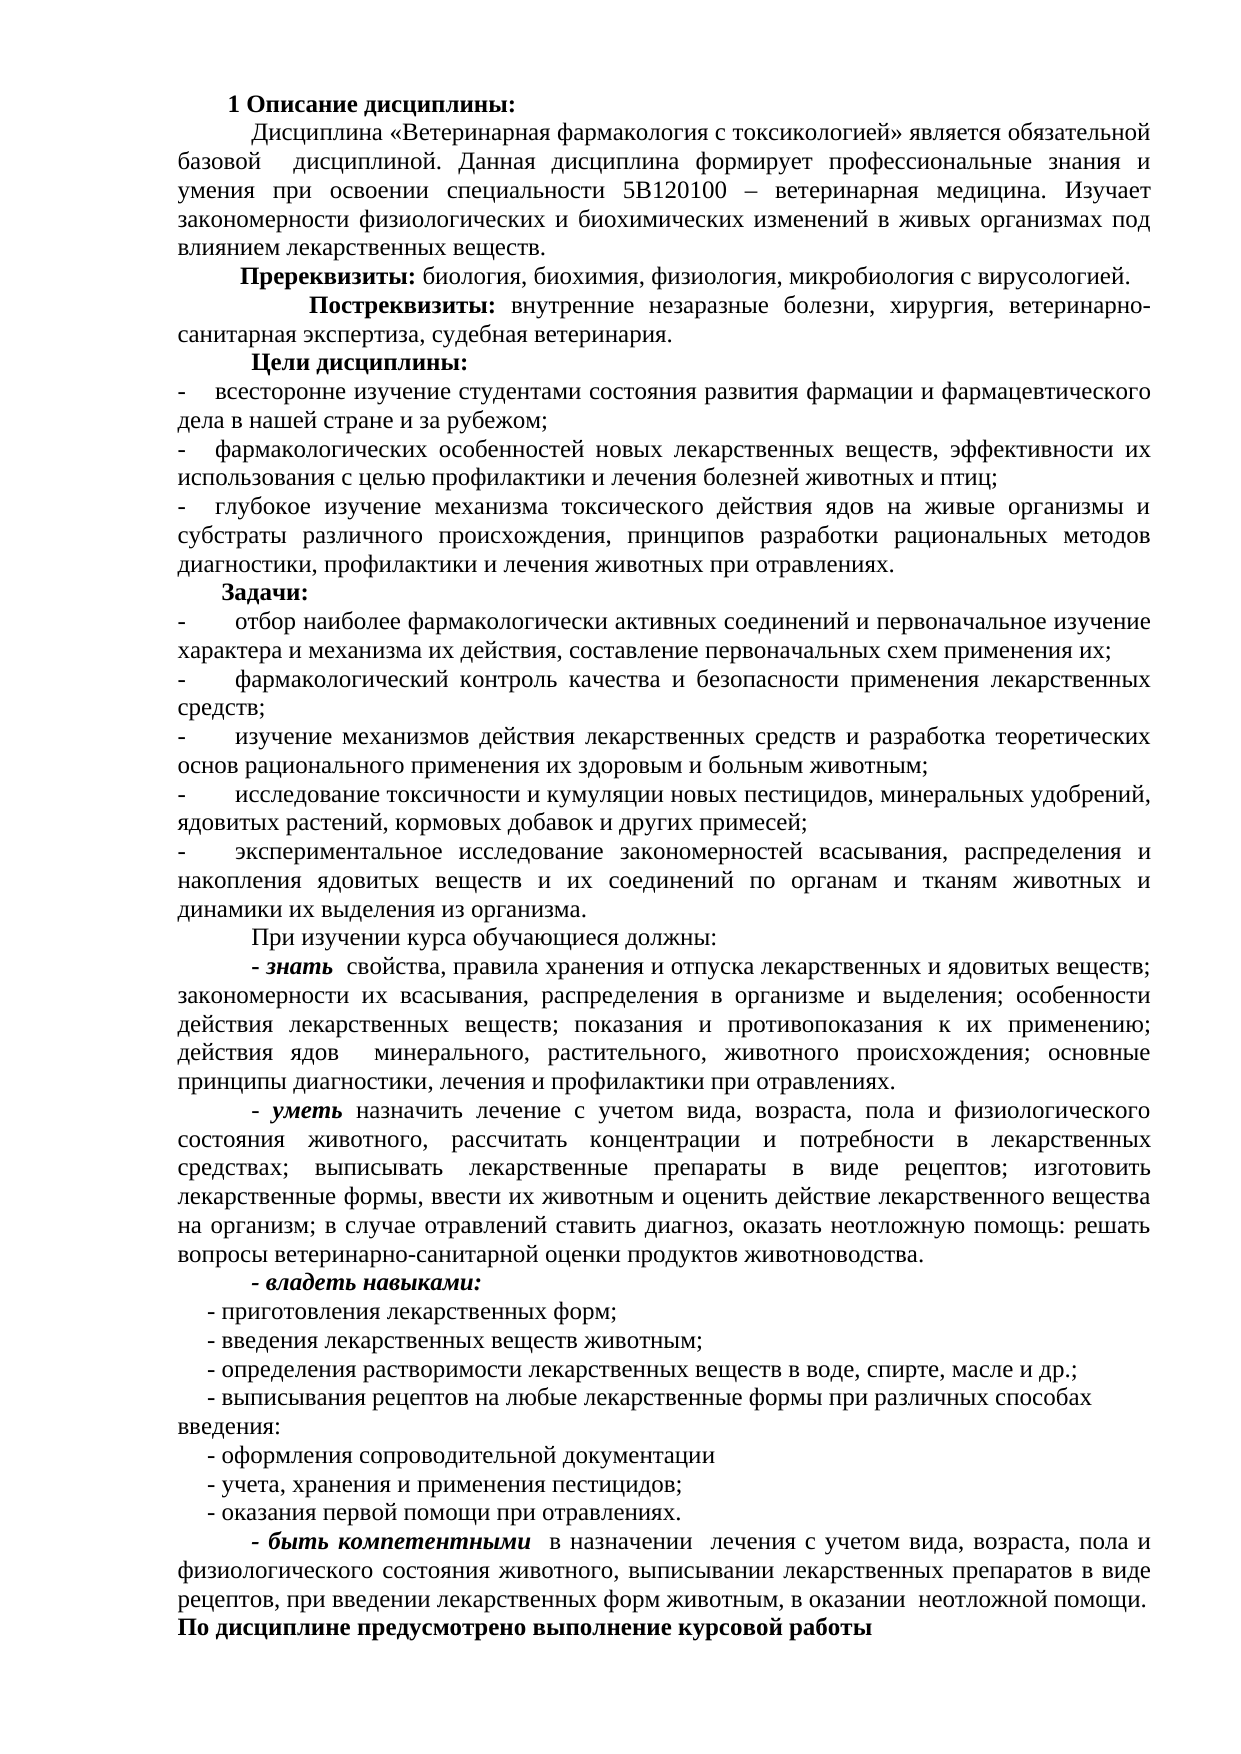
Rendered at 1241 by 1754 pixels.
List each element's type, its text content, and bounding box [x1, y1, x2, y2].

title экспериментальное исследование закономерностей всасывания, распределения и накопления ядовитых веществ и их соединений по органам и тканям животных и динамики их выделения из организма. [177, 836, 1152, 922]
title исследование токсичности и кумуляции новых пестицидов, минеральных удобрений, ядовитых растений, кормовых добавок и других примесей; [177, 779, 1152, 836]
title изучение механизмов действия лекарственных средств и разработка теоретических основ рационального применения их здоровым и больным животным; [177, 721, 1152, 779]
title всесторонне изучение студентами состояния развития фармации и фармацевтического дела в нашей стране и за рубежом; [177, 376, 1152, 434]
text - приготовления лекарственных форм; [177, 1296, 1152, 1325]
text По дисциплине предусмотрено выполнение курсовой работы [177, 1612, 1152, 1641]
title глубокое изучение механизма токсического действия ядов на живые организмы и субстраты различного происхождения, принципов разработки рациональных методов диагностики, профилактики и лечения животных при отравлениях. [177, 491, 1152, 577]
title фармакологических особенностей новых лекарственных веществ, эффективности их использования с целью профилактики и лечения болезней животных и птиц; [177, 434, 1152, 491]
text - определения растворимости лекарственных веществ в воде, спирте, масле и др.; [177, 1354, 1152, 1382]
text - выписывания рецептов на любые лекарственные формы при различных способах введения: [177, 1382, 1152, 1440]
title фармакологический контроль качества и безопасности применения лекарственных средств; [177, 664, 1152, 721]
text Пререквизиты: биология, биохимия, физиология, микробиология с вирусологией. [177, 261, 1152, 290]
title Задачи: [177, 577, 1152, 606]
text Постреквизиты: внутренние незаразные болезни, хирургия, ветеринарно-санитарная экспертиза, судебная ветеринария. [177, 290, 1152, 347]
text При изучении курса обучающиеся должны: [177, 922, 1152, 951]
text - оказания первой помощи при отравлениях. [177, 1497, 1152, 1526]
text - быть компетентными в назначении лечения с учетом вида, возраста, пола и физиологического состояния животного, выписывании лекарственных препаратов в виде рецептов, при введении лекарственных форм животным, в оказании неотложной помощи. [177, 1526, 1152, 1612]
text 1 Описание дисциплины: [177, 89, 1152, 117]
text Дисциплина «Ветеринарная фармакология с токсикологией» является обязательной базовой дисциплиной. Данная дисциплина формирует профессиональные знания и умения при освоении специальности 5В120100 – ветеринарная медицина. Изучает закономерности физиологических и биохимических изменений в живых организмах под влиянием лекарственных веществ. [177, 117, 1152, 261]
text - владеть навыками: [177, 1267, 1152, 1296]
text - оформления сопроводительной документации [177, 1440, 1152, 1469]
text - уметь назначить лечение с учетом вида, возраста, пола и физиологического состояния животного, рассчитать концентрации и потребности в лекарственных средствах; выписывать лекарственные препараты в виде рецептов; изготовить лекарственные формы, ввести их животным и оценить действие лекарственного вещества на организм; в случае отравлений ставить диагноз, оказать неотложную помощь: решать вопросы ветеринарно-санитарной оценки продуктов животноводства. [177, 1095, 1152, 1267]
text - введения лекарственных веществ животным; [177, 1325, 1152, 1354]
text Цели дисциплины: [177, 347, 1152, 376]
text - учета, хранения и применения пестицидов; [177, 1469, 1152, 1497]
text - знать свойства, правила хранения и отпуска лекарственных и ядовитых веществ; закономерности их всасывания, распределения в организме и выделения; особенности действия лекарственных веществ; показания и противопоказания к их применению; действия ядов минерального, растительного, животного происхождения; основные принципы диагностики, лечения и профилактики при отравлениях. [177, 951, 1152, 1095]
title отбор наиболее фармакологически активных соединений и первоначальное изучение характера и механизма их действия, составление первоначальных схем применения их; [177, 606, 1152, 664]
